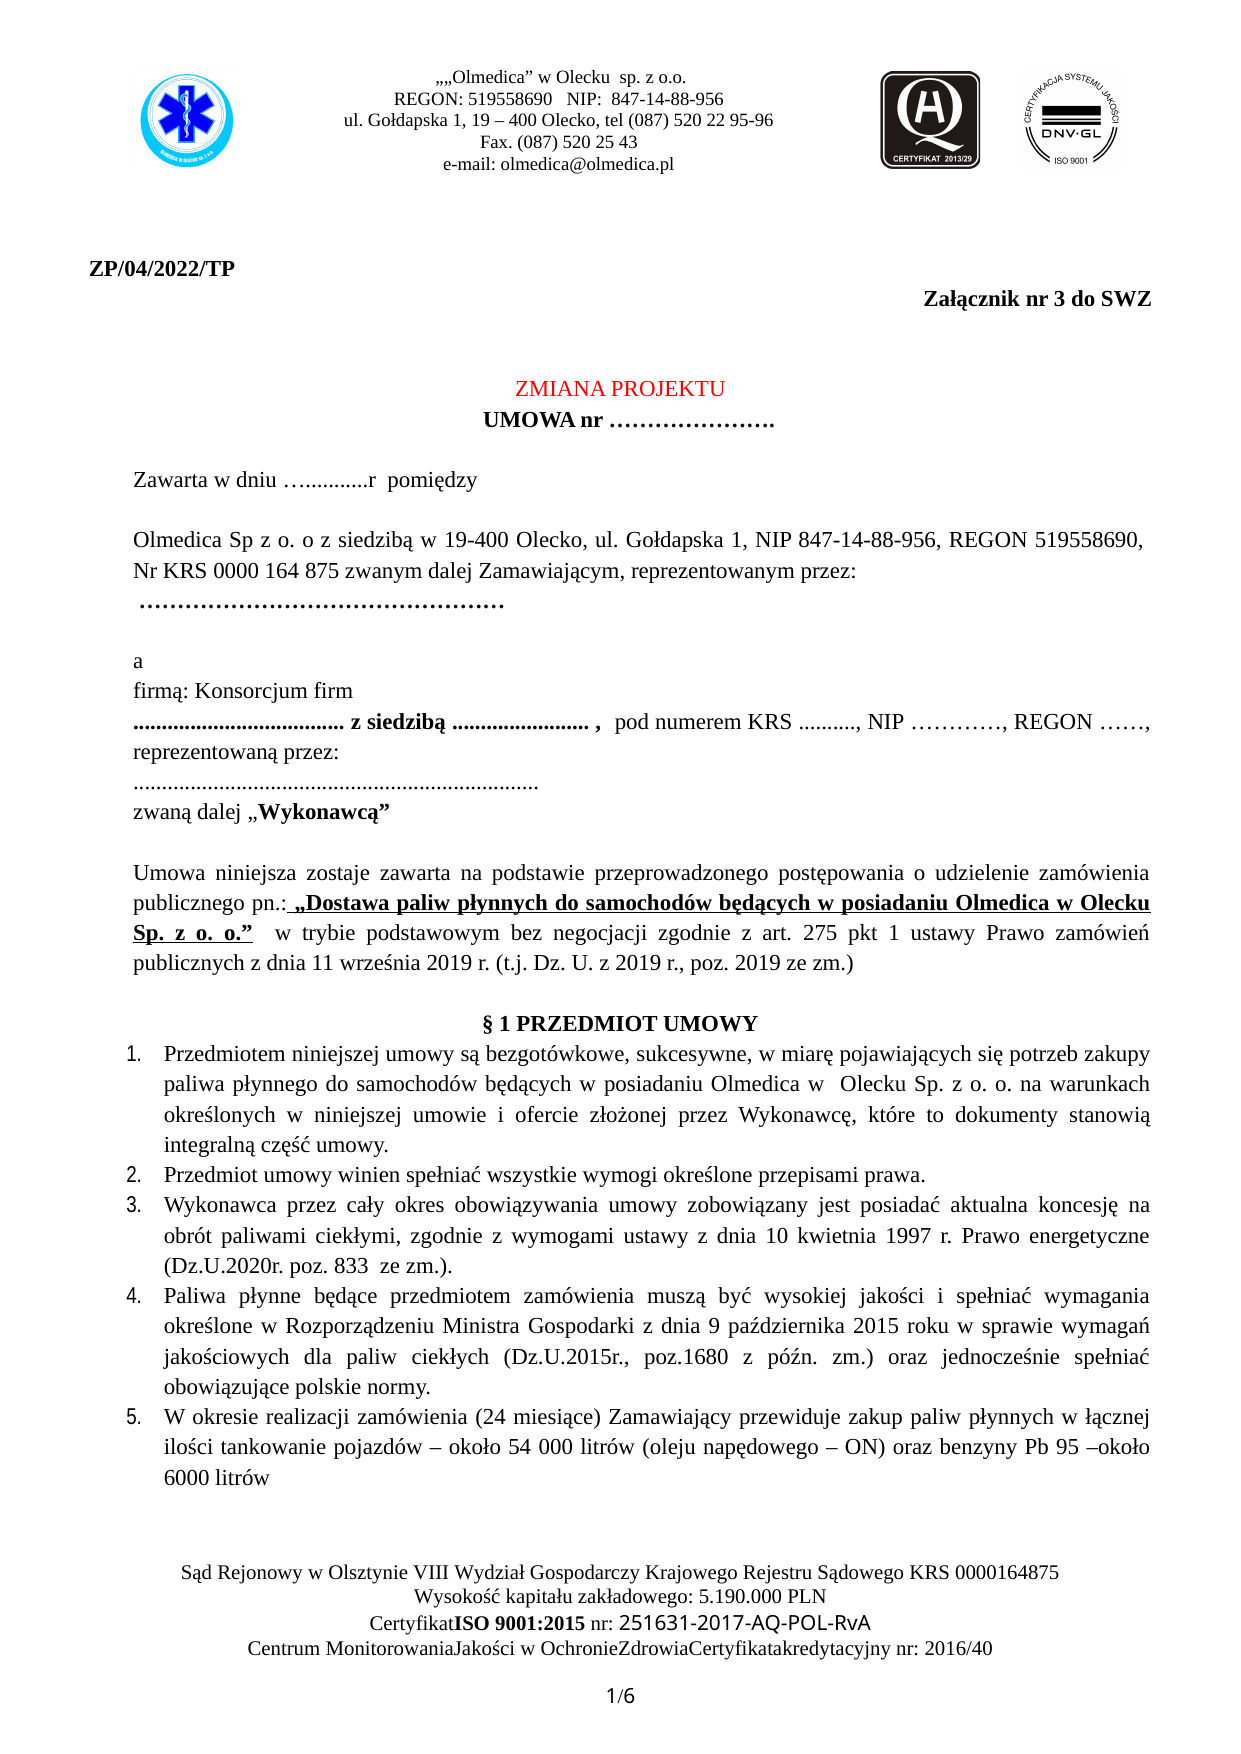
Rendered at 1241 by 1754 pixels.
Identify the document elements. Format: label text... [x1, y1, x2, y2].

text ....................................................................... [133, 768, 1152, 794]
list W okresie realizacji zamówienia (24 miesiące) Zamawiający przewiduje zakup paliw płynnych w łącznej ilości tankowanie pojazdów – około 54 000 litrów (oleju napędowego – ON) oraz benzyny Pb 95 –około 6000 litrów [126, 1403, 1152, 1490]
text § 1 PRZEDMIOT UMOWY [88, 1010, 1152, 1036]
list Przedmiotem niniejszej umowy są bezgotówkowe, sukcesywne, w miarę pojawiających się potrzeb zakupy paliwa płynnego do samochodów będących w posiadaniu Olmedica w Olecku Sp. z o. o. na warunkach określonych w niniejszej umowie i ofercie złożonej przez Wykonawcę, które to dokumenty stanowią integralną część umowy. [126, 1040, 1152, 1157]
text UMOWA nr …………………. [88, 406, 1152, 432]
text Załącznik nr 3 do SWZ [88, 285, 1152, 311]
list Paliwa płynne będące przedmiotem zamówienia muszą być wysokiej jakości i spełniać wymagania określone w Rozporządzeniu Ministra Gospodarki z dnia 9 października 2015 roku w sprawie wymagań jakościowych dla paliw ciekłych (Dz.U.2015r., poz.1680 z późn. zm.) oraz jednocześnie spełniać obowiązujące polskie normy. [126, 1282, 1152, 1399]
picture [1021, 70, 1122, 171]
list Przedmiot umowy winien spełniać wszystkie wymogi określone przepisami prawa. [126, 1161, 1152, 1187]
text firmą: Konsorcjum firm [133, 678, 1152, 704]
text ………………………………………… [133, 587, 1152, 613]
text a [133, 647, 1152, 674]
text zwaną dalej „Wykonawcą” [133, 798, 1152, 825]
list Wykonawca przez cały okres obowiązywania umowy zobowiązany jest posiadać aktualna koncesję na obrót paliwami ciekłymi, zgodnie z wymogami ustawy z dnia 10 kwietnia 1997 r. Prawo energetyczne (Dz.U.2020r. poz. 833 ze zm.). [126, 1191, 1152, 1278]
text Umowa niniejsza zostaje zawarta na podstawie przeprowadzonego postępowania o udzielenie zamówienia publicznego pn.: „Dostawa paliw płynnych do samochodów będących w posiadaniu Olmedica w Olecku Sp. z o. o.” w trybie podstawowym bez negocjacji zgodnie z art. 275 pkt 1 ustawy Prawo zamówień publicznych z dnia 11 września 2019 r. (t.j. Dz. U. z 2019 r., poz. 2019 ze zm.) [133, 859, 1152, 976]
text Olmedica Sp z o. o z siedzibą w 19-400 Olecko, ul. Gołdapska 1, NIP 847-14-88-956, REGON 519558690, Nr KRS 0000 164 875 zwanym dalej Zamawiającym, reprezentowanym przez: [133, 527, 1152, 583]
text ..................................... z siedzibą ........................ , pod numerem KRS .........., NIP …………, REGON ……, reprezentowaną przez: [133, 708, 1152, 764]
text ZP/04/2022/TP [88, 255, 1152, 281]
text ZMIANA PROJEKTU [88, 376, 1152, 402]
picture [132, 69, 242, 171]
picture [880, 71, 981, 169]
text Zawarta w dniu …...........r pomiędzy [133, 466, 1152, 492]
